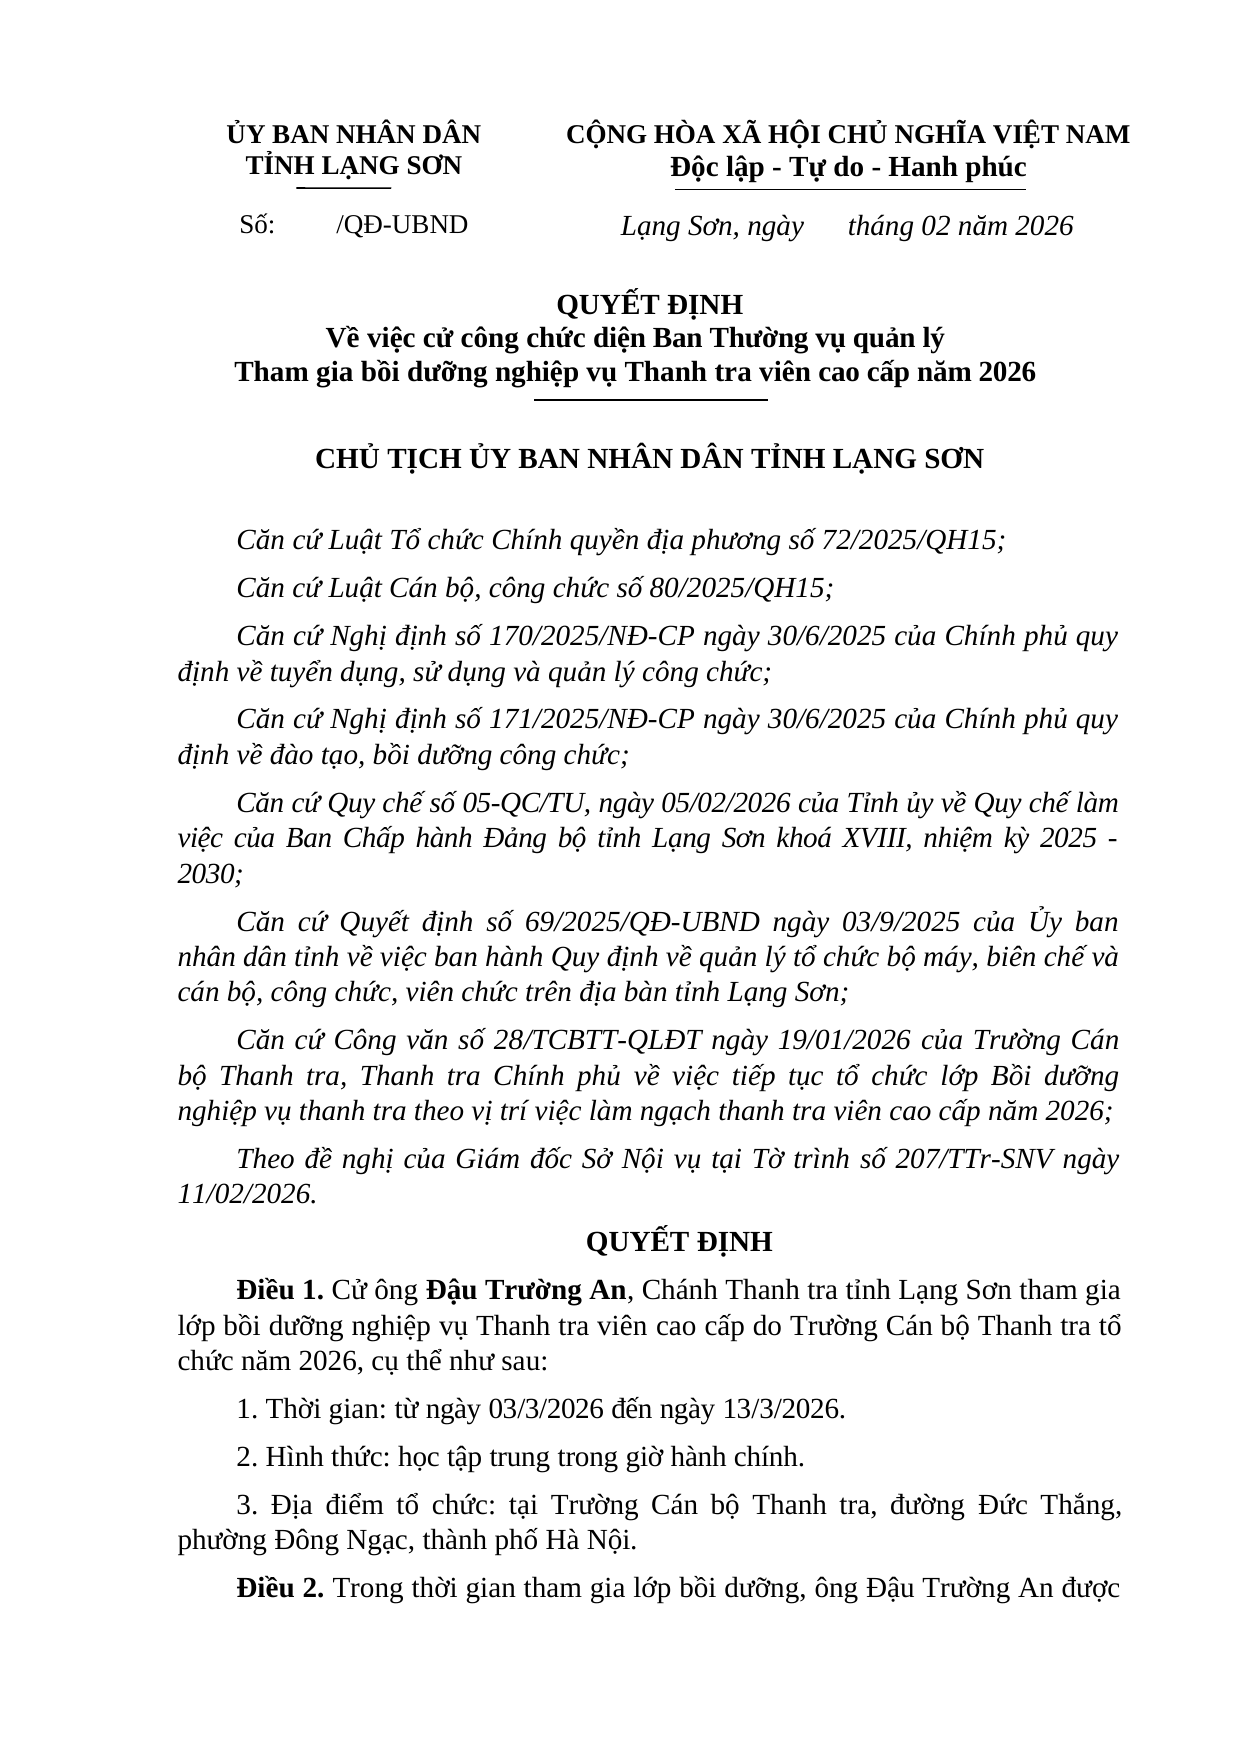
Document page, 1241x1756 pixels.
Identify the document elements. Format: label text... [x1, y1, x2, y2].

text Căn cứ Nghị định số 170/2025/NĐ-CP ngày 30/6/2025 của Chính phủ quy định về tuyển dụng, sử dụng và quản lý công chức; [177, 616, 1122, 687]
text 2. Hình thức: học tập trung trong giờ hành chính. [177, 1437, 1122, 1473]
text 1. Thời gian: từ ngày 03/3/2026 đến ngày 13/3/2026. [177, 1389, 1122, 1425]
text Căn cứ Công văn số 28/TCBTT-QLĐT ngày 19/01/2026 của Trường Cán bộ Thanh tra, Thanh tra Chính phủ về việc tiếp tục tổ chức lớp Bồi dưỡng nghiệp vụ thanh tra theo vị trí việc làm ngạch thanh tra viên cao cấp năm 2026; [177, 1021, 1122, 1127]
table_cell Lạng Sơn, ngày tháng 02 năm 2026 [546, 208, 1151, 253]
text Theo đề nghị của Giám đốc Sở Nội vụ tại Tờ trình số 207/TTr-SNV ngày 11/02/2026. [177, 1139, 1122, 1210]
table_header ỦY BAN NHÂN DÂN TỈNH LẠNG SƠN [162, 118, 546, 208]
table_cell Số: /QĐ-UBND [162, 208, 546, 253]
text QUYẾT ĐỊNH [177, 287, 1122, 320]
text Căn cứ Nghị định số 171/2025/NĐ-CP ngày 30/6/2025 của Chính phủ quy định về đào tạo, bồi dưỡng công chức; [177, 700, 1122, 771]
text Về việc cử công chức diện Ban Thường vụ quản lý [177, 320, 1093, 354]
text Căn cứ Luật Cán bộ, công chức số 80/2025/QH15; [177, 568, 1122, 604]
text 3. Địa điểm tổ chức: tại Trường Cán bộ Thanh tra, đường Đức Thắng, phường Đông Ngạc, thành phố Hà Nội. [177, 1485, 1122, 1556]
table_header CỘNG HÒA XÃ HỘI CHỦ NGHĨA VIỆT NAM Độc lập - Tự do - Hanh phúc [546, 118, 1151, 208]
text Căn cứ Quy chế số 05-QC/TU, ngày 05/02/2026 của Tỉnh ủy về Quy chế làm việc của Ban Chấp hành Đảng bộ tỉnh Lạng Sơn khoá XVIII, nhiệm kỳ 2025 - 2030; [177, 783, 1122, 889]
text Tham gia bồi dưỡng nghiệp vụ Thanh tra viên cao cấp năm 2026 [177, 354, 1093, 387]
text QUYẾT ĐỊNH [177, 1223, 1122, 1258]
text Căn cứ Quyết định số 69/2025/QĐ-UBND ngày 03/9/2025 của Ủy ban nhân dân tỉnh về việc ban hành Quy định về quản lý tổ chức bộ máy, biên chế và cán bộ, công chức, viên chức trên địa bàn tỉnh Lạng Sơn; [177, 902, 1122, 1008]
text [177, 1568, 1122, 1604]
text Điều 1. Cử ông Đậu Trường An, Chánh Thanh tra tỉnh Lạng Sơn tham gia lớp bồi dưỡng nghiệp vụ Thanh tra viên cao cấp do Trường Cán bộ Thanh tra tổ chức năm 2026, cụ thể như sau: [177, 1271, 1122, 1377]
text Căn cứ Luật Tổ chức Chính quyền địa phương số 72/2025/QH15; [177, 521, 1122, 556]
text CHỦ TỊCH ỦY BAN NHÂN DÂN TỈNH LẠNG SƠN [177, 441, 1122, 474]
